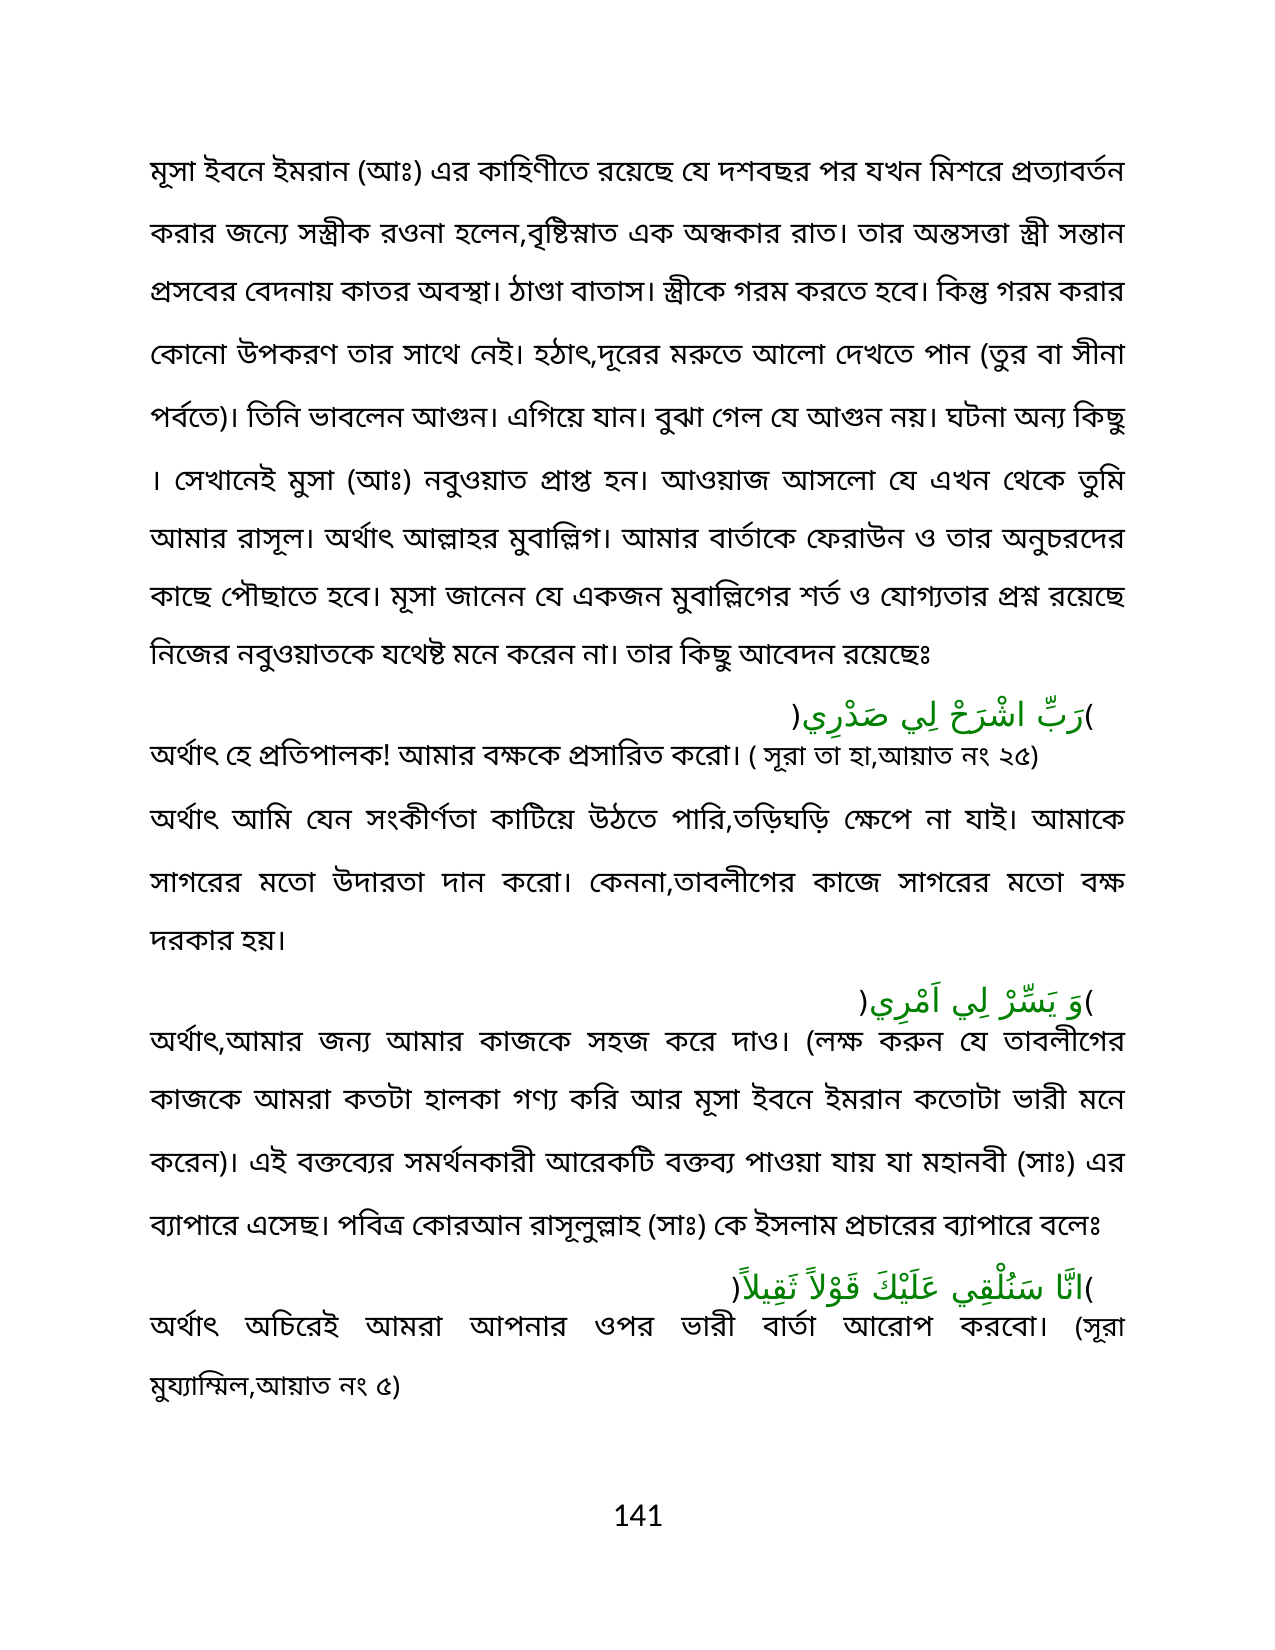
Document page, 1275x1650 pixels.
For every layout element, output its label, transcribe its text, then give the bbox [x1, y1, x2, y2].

text )انَّا سَنُلْقِي عَلَيْكَ قَوْلاً ثَقِيلاً( [150, 1268, 1125, 1307]
text অর্থাৎ আমি যেন সংকীর্ণতা কাটিয়ে উঠতে পারি,তড়িঘড়ি ক্ষেপে না যাই। আমাকে সাগরের মতো উদারতা দান করো। কেননা,তাবলীগের কাজে সাগরের মতো বক্ষ দরকার হয়। [150, 798, 1125, 962]
text )وَ يَسِّرْ لِي اَمْرِي( [150, 982, 1125, 1020]
text মূসা ইবনে ইমরান (আঃ) এর কাহিণীতে রয়েছে যে দশবছর পর যখন মিশরে প্রত্যাবর্তন করার জন্যে সস্ত্রীক রওনা হলেন,বৃষ্টিস্নাত এক অন্ধকার রাত। তার অন্তসত্তা স্ত্রী সন্তান প্রসবের বেদনায় কাতর অবস্থা। ঠাণ্ডা বাতাস। স্ত্রীকে গরম করতে হবে। কিন্তু গরম করার কোনো উপকরণ তার সাথে নেই। হঠাৎ,দূরের মরুতে আলো দেখতে পান (তুর বা সীনা পর্বতে)। তিনি ভাবলেন আগুন। এগিয়ে যান। বুঝা গেল যে আগুন নয়। ঘটনা অন্য কিছু । সেখানেই মুসা (আঃ) নবুওয়াত প্রাপ্ত হন। আওয়াজ আসলো যে এখন থেকে তুমি আমার রাসূল। অর্থাৎ আল্লাহর মুবাল্লিগ। আমার বার্তাকে ফেরাউন ও তার অনুচরদের কাছে পৌছাতে হবে। মূসা জানেন যে একজন মুবাল্লিগের শর্ত ও যোগ্যতার প্রশ্ন রয়েছে নিজের নবুওয়াতকে যথেষ্ট মনে করেন না। তার কিছু আবেদন রয়েছেঃ [150, 150, 1125, 676]
text অর্থাৎ হে প্রতিপালক! আমার বক্ষকে প্রসারিত করো। ( সূরা তা হা,আয়াত নং ২৫) [150, 734, 1125, 777]
text অর্থাৎ অচিরেই আমরা আপনার ওপর ভারী বার্তা আরোপ করবো। (সূরা মুয্যাম্মিল,আয়াত নং ৫) [150, 1307, 1125, 1403]
text অর্থাৎ,আমার জন্য আমার কাজকে সহজ করে দাও। (লক্ষ করুন যে তাবলীগের কাজকে আমরা কতটা হালকা গণ্য করি আর মূসা ইবনে ইমরান কতোটা ভারী মনে করেন)। এই বক্তব্যের সমর্থনকারী আরেকটি বক্তব্য পাওয়া যায় যা মহানবী (সাঃ) এর ব্যাপারে এসেছ। পবিত্র কোরআন রাসূলুল্লাহ (সাঃ) কে ইসলাম প্রচারের ব্যাপারে বলেঃ [150, 1020, 1125, 1247]
text )رَبِّ اشْرَحْ لِي صَدْرِي( [150, 695, 1125, 734]
